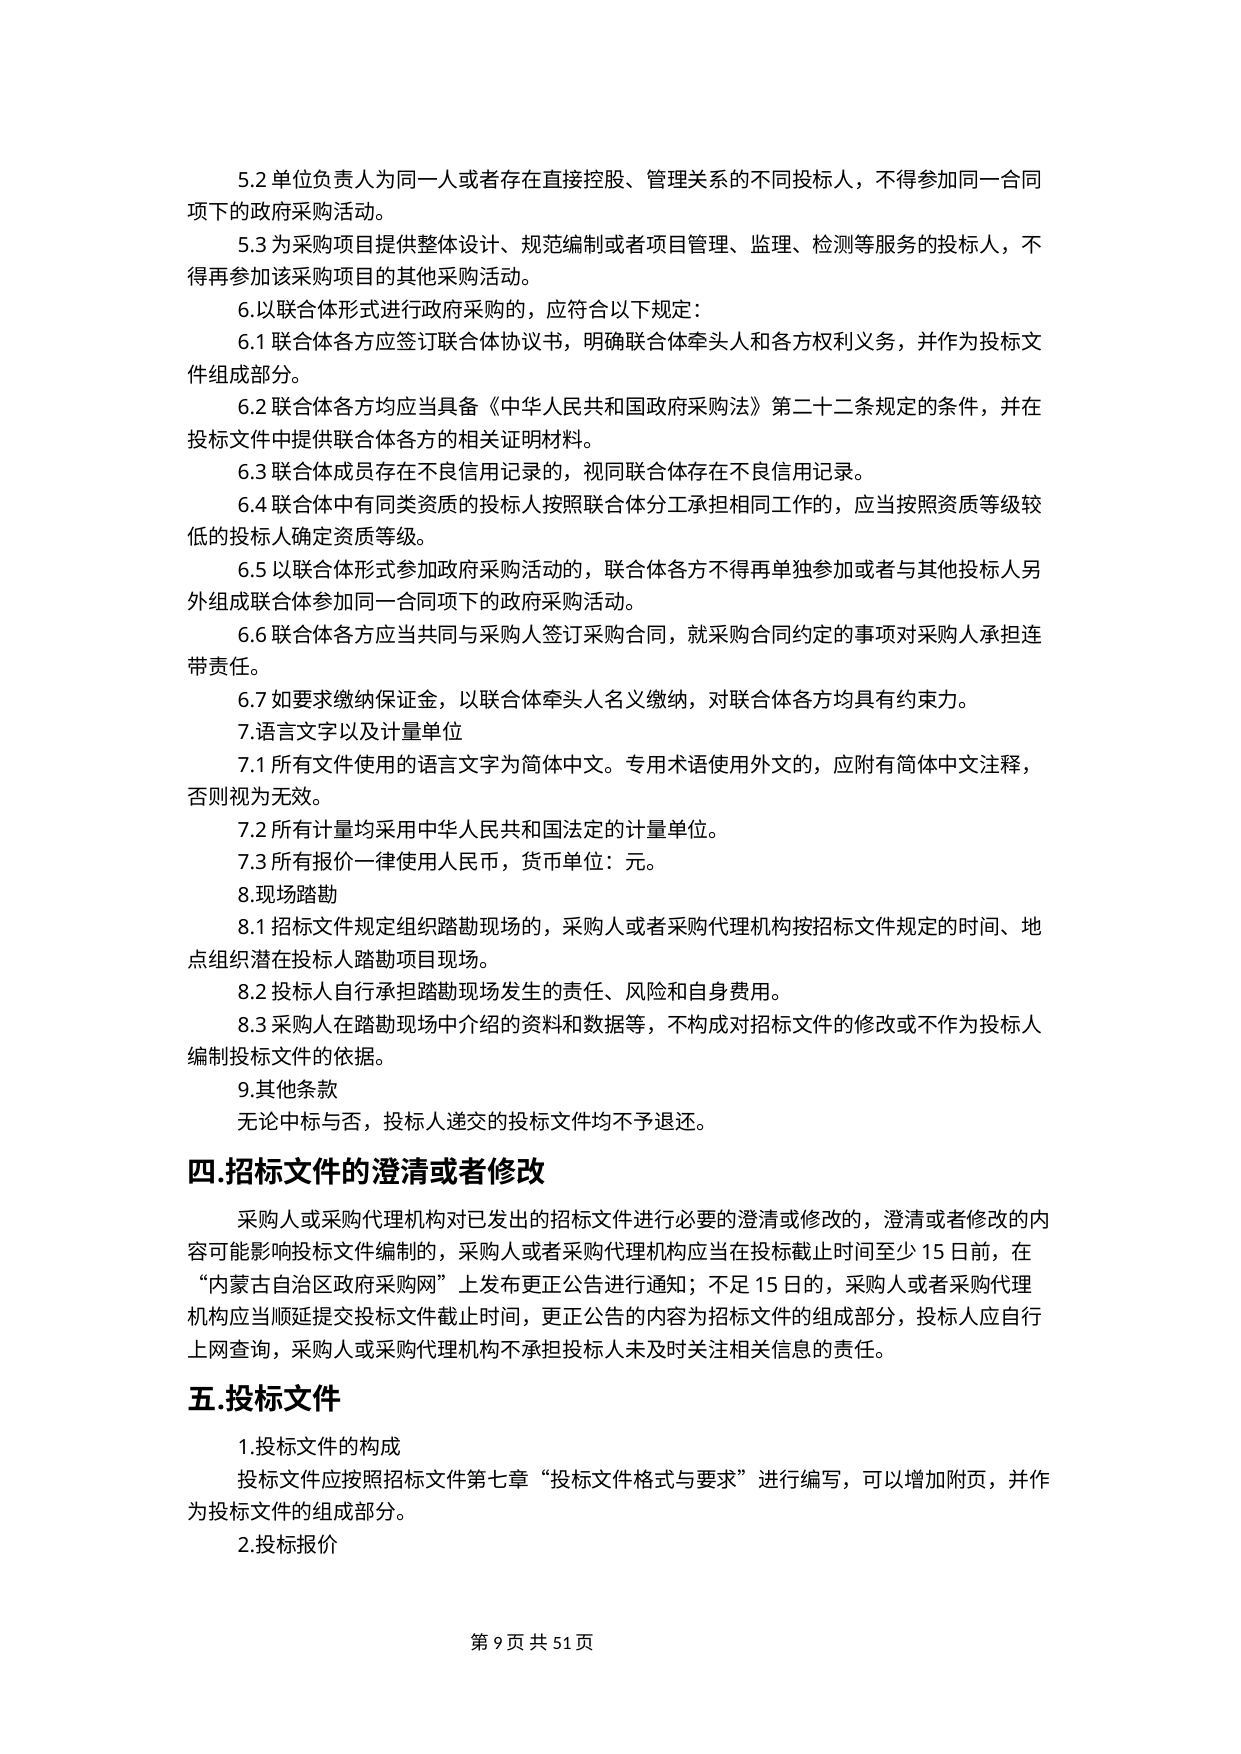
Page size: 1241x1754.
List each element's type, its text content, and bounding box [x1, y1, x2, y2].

text 投标文件应按照招标文件第七章“投标文件格式与要求”进行编写，可以增加附页，并作为投标文件的组成部分。 [187, 1462, 1053, 1527]
text 6.6联合体各方应当共同与采购人签订采购合同，就采购合同约定的事项对采购人承担连带责任。 [187, 617, 1053, 682]
text 6.2联合体各方均应当具备《中华人民共和国政府采购法》第二十二条规定的条件，并在投标文件中提供联合体各方的相关证明材料。 [187, 389, 1053, 454]
text 7.语言文字以及计量单位 [187, 714, 1053, 747]
text 7.2所有计量均采用中华人民共和国法定的计量单位。 [187, 812, 1053, 844]
text 7.3所有报价一律使用人民币，货币单位：元。 [187, 844, 1053, 877]
text 6.7如要求缴纳保证金，以联合体牵头人名义缴纳，对联合体各方均具有约束力。 [187, 682, 1053, 714]
text 采购人或采购代理机构对已发出的招标文件进行必要的澄清或修改的，澄清或者修改的内容可能影响投标文件编制的，采购人或者采购代理机构应当在投标截止时间至少15日前，在“内蒙古自治区政府采购网”上发布更正公告进行通知；不足15日的，采购人或者采购代理机构应当顺延提交投标文件截止时间，更正公告的内容为招标文件的组成部分，投标人应自行上网查询，采购人或采购代理机构不承担投标人未及时关注相关信息的责任。 [187, 1202, 1053, 1364]
text 1.投标文件的构成 [187, 1429, 1053, 1462]
text 8.1招标文件规定组织踏勘现场的，采购人或者采购代理机构按招标文件规定的时间、地点组织潜在投标人踏勘项目现场。 [187, 909, 1053, 974]
text 五.投标文件 [187, 1364, 1053, 1429]
text 5.3为采购项目提供整体设计、规范编制或者项目管理、监理、检测等服务的投标人，不得再参加该采购项目的其他采购活动。 [187, 227, 1053, 292]
text 8.2投标人自行承担踏勘现场发生的责任、风险和自身费用。 [187, 974, 1053, 1007]
text 6.4联合体中有同类资质的投标人按照联合体分工承担相同工作的，应当按照资质等级较低的投标人确定资质等级。 [187, 487, 1053, 552]
text 9.其他条款 [187, 1072, 1053, 1104]
text 无论中标与否，投标人递交的投标文件均不予退还。 [187, 1104, 1053, 1137]
text 7.1所有文件使用的语言文字为简体中文。专用术语使用外文的，应附有简体中文注释，否则视为无效。 [187, 747, 1053, 812]
text 6.5以联合体形式参加政府采购活动的，联合体各方不得再单独参加或者与其他投标人另外组成联合体参加同一合同项下的政府采购活动。 [187, 552, 1053, 617]
text 6.1联合体各方应签订联合体协议书，明确联合体牵头人和各方权利义务，并作为投标文件组成部分。 [187, 324, 1053, 389]
text 8.现场踏勘 [187, 877, 1053, 909]
text 6.以联合体形式进行政府采购的，应符合以下规定： [187, 292, 1053, 324]
text 5.2单位负责人为同一人或者存在直接控股、管理关系的不同投标人，不得参加同一合同项下的政府采购活动。 [187, 162, 1053, 227]
text 2.投标报价 [187, 1527, 1053, 1559]
text 6.3联合体成员存在不良信用记录的，视同联合体存在不良信用记录。 [187, 454, 1053, 487]
text 四.招标文件的澄清或者修改 [187, 1137, 1053, 1202]
text 8.3采购人在踏勘现场中介绍的资料和数据等，不构成对招标文件的修改或不作为投标人编制投标文件的依据。 [187, 1007, 1053, 1072]
